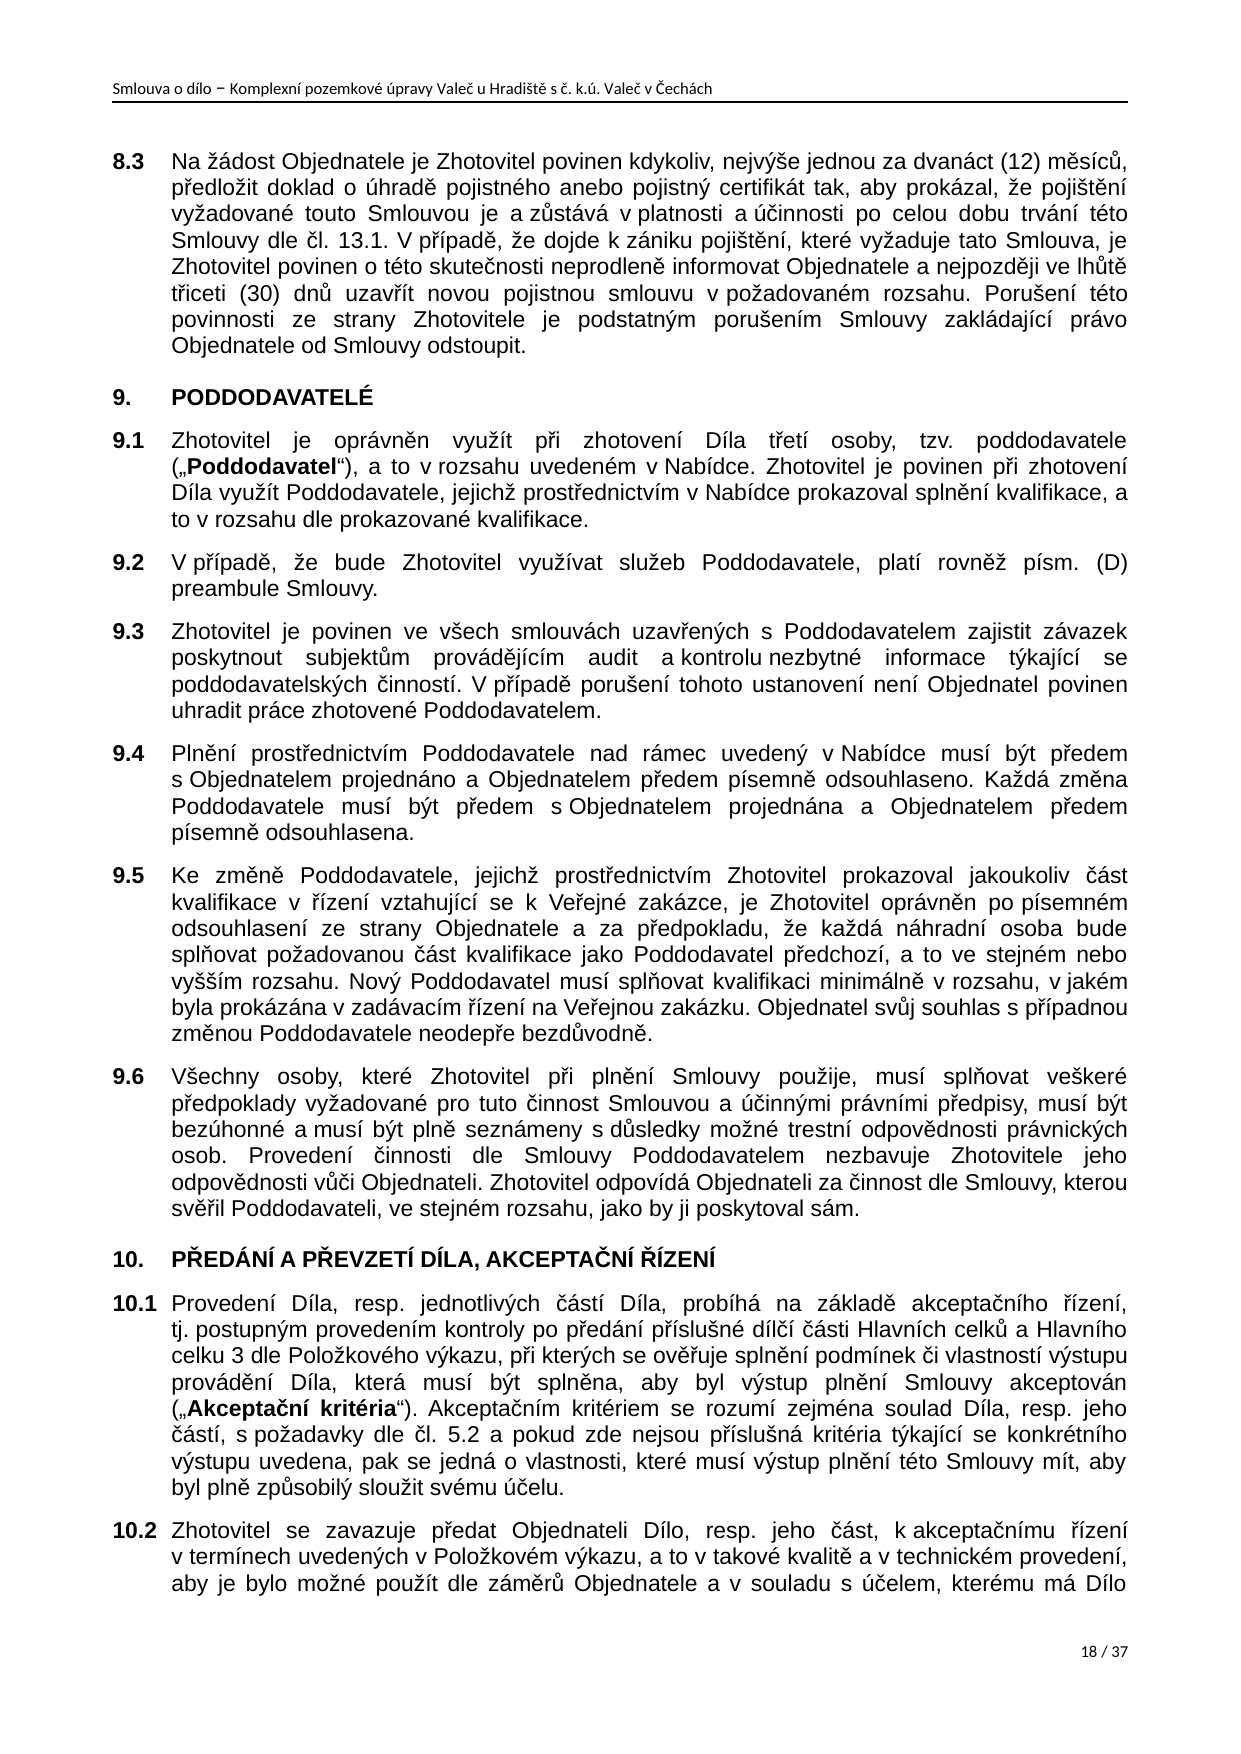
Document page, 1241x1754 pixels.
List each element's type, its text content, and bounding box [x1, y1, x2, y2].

text Plnění prostřednictvím Poddodavatele nad rámec uvedený v Nabídce musí být předem s Objednatelem projednáno a Objednatelem předem písemně odsouhlaseno. Každá změna Poddodavatele musí být předem s Objednatelem projednána a Objednatelem předem písemně odsouhlasena. [112, 740, 1128, 846]
text V případě, že bude Zhotovitel využívat služeb Poddodavatele, platí rovněž písm. (D) preambule Smlouvy. [112, 549, 1128, 601]
text Poddodavatelé [112, 383, 1128, 410]
text Zhotovitel je povinen ve všech smlouvách uzavřených s Poddodavatelem zajistit závazek poskytnout subjektům provádějícím audit a kontrolu nezbytné informace týkající se poddodavatelských činností. V případě porušení tohoto ustanovení není Objednatel povinen uhradit práce zhotovené Poddodavatelem. [112, 618, 1128, 723]
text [112, 1517, 1128, 1596]
text Předání a převzetí Díla, Akceptační řízení [112, 1246, 1128, 1273]
text Na žádost Objednatele je Zhotovitel povinen kdykoliv, nejvýše jednou za dvanáct (12) měsíců, předložit doklad o úhradě pojistného anebo pojistný certifikát tak, aby prokázal, že pojištění vyžadované touto Smlouvou je a zůstává v platnosti a účinnosti po celou dobu trvání této Smlouvy dle čl. 13.1. V případě, že dojde k zániku pojištění, které vyžaduje tato Smlouva, je Zhotovitel povinen o této skutečnosti neprodleně informovat Objednatele a nejpozději ve lhůtě třiceti (30) dnů uzavřít novou pojistnou smlouvu v požadovaném rozsahu. Porušení této povinnosti ze strany Zhotovitele je podstatným porušením Smlouvy zakládající právo Objednatele od Smlouvy odstoupit. [112, 148, 1128, 358]
text Provedení Díla, resp. jednotlivých částí Díla, probíhá na základě akceptačního řízení, tj. postupným provedením kontroly po předání příslušné dílčí části Hlavních celků a Hlavního celku 3 dle Položkového výkazu, při kterých se ověřuje splnění podmínek či vlastností výstupu provádění Díla, která musí být splněna, aby byl výstup plnění Smlouvy akceptován („Akceptační kritéria“). Akceptačním kritériem se rozumí zejména soulad Díla, resp. jeho částí, s požadavky dle čl. 5.2 a pokud zde nejsou příslušná kritéria týkající se konkrétního výstupu uvedena, pak se jedná o vlastnosti, které musí výstup plnění této Smlouvy mít, aby byl plně způsobilý sloužit svému účelu. [112, 1289, 1128, 1500]
text Zhotovitel je oprávněn využít při zhotovení Díla třetí osoby, tzv. poddodavatele („Poddodavatel“), a to v rozsahu uvedeném v Nabídce. Zhotovitel je povinen při zhotovení Díla využít Poddodavatele, jejichž prostřednictvím v Nabídce prokazoval splnění kvalifikace, a to v rozsahu dle prokazované kvalifikace. [112, 427, 1128, 532]
text Všechny osoby, které Zhotovitel při plnění Smlouvy použije, musí splňovat veškeré předpoklady vyžadované pro tuto činnost Smlouvou a účinnými právními předpisy, musí být bezúhonné a musí být plně seznámeny s důsledky možné trestní odpovědnosti právnických osob. Provedení činnosti dle Smlouvy Poddodavatelem nezbavuje Zhotovitele jeho odpovědnosti vůči Objednateli. Zhotovitel odpovídá Objednateli za činnost dle Smlouvy, kterou svěřil Poddodavateli, ve stejném rozsahu, jako by ji poskytoval sám. [112, 1063, 1128, 1221]
text Ke změně Poddodavatele, jejichž prostřednictvím Zhotovitel prokazoval jakoukoliv část kvalifikace v řízení vztahující se k Veřejné zakázce, je Zhotovitel oprávněn po písemném odsouhlasení ze strany Objednatele a za předpokladu, že každá náhradní osoba bude splňovat požadovanou část kvalifikace jako Poddodavatel předchozí, a to ve stejném nebo vyšším rozsahu. Nový Poddodavatel musí splňovat kvalifikaci minimálně v rozsahu, v jakém byla prokázána v zadávacím řízení na Veřejnou zakázku. Objednatel svůj souhlas s případnou změnou Poddodavatele neodepře bezdůvodně. [112, 862, 1128, 1047]
